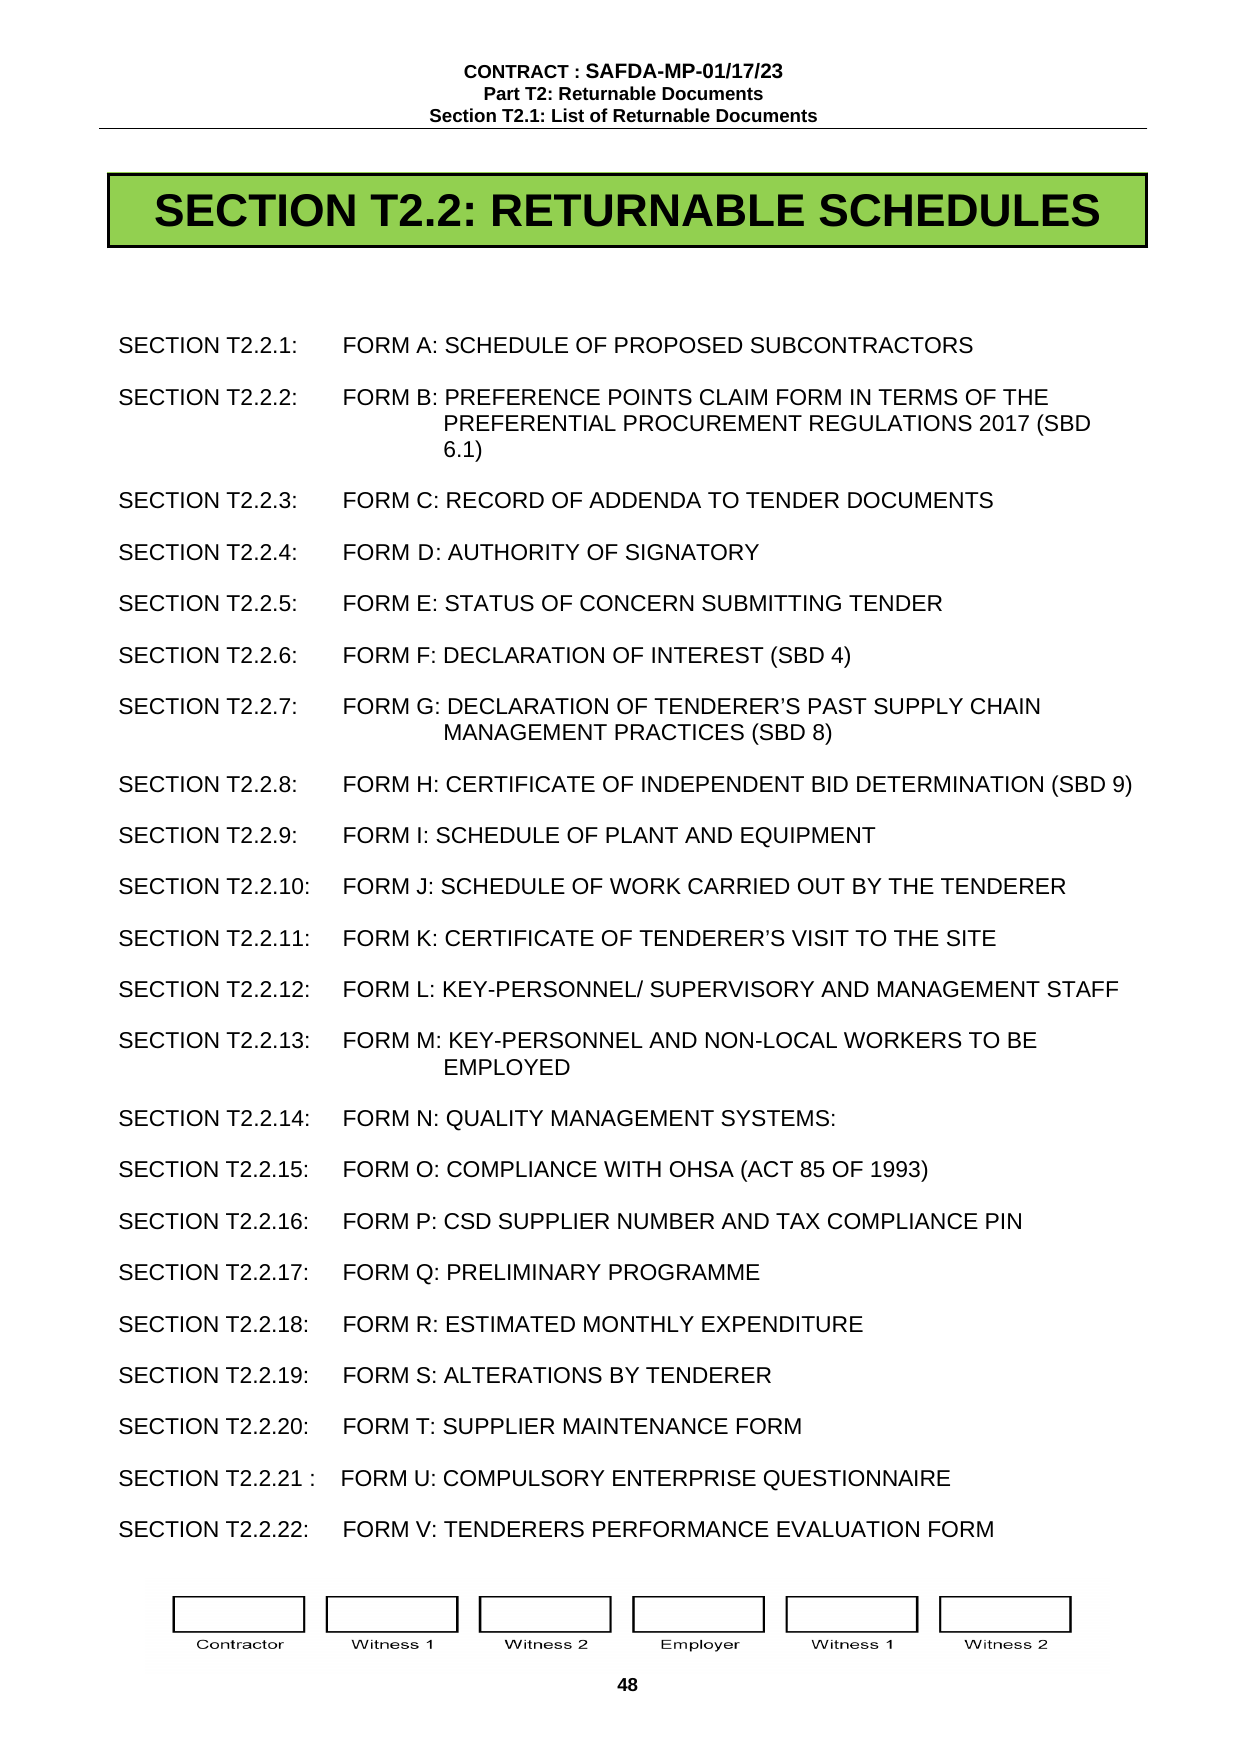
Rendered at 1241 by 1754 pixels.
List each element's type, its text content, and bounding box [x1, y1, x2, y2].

text SECTION T2.2.10: FORM J: SCHEDULE OF WORK CARRIED OUT BY THE TENDERER [118, 873, 1137, 900]
text SECTION T2.2.14: FORM N: QUALITY MANAGEMENT SYSTEMS: [118, 1105, 1137, 1131]
text SECTION T2.2.9: FORM I: SCHEDULE OF PLANT AND EQUIPMENT [118, 822, 1137, 848]
text SECTION T2.2.3: FORM C: RECORD OF ADDENDA TO TENDER DOCUMENTS [118, 487, 1137, 514]
text SECTION T2.2.12: FORM L: KEY-PERSONNEL/ SUPERVISORY AND MANAGEMENT STAFF [118, 976, 1137, 1002]
text SECTION T2.2.16: FORM P: CSD SUPPLIER NUMBER AND TAX COMPLIANCE PIN [118, 1208, 1137, 1234]
picture [144, 1578, 1111, 1674]
text SECTION T2.2.17: FORM Q: PRELIMINARY PROGRAMME [118, 1259, 1137, 1286]
text SECTION T2.2.20: FORM T: SUPPLIER MAINTENANCE FORM [118, 1413, 1137, 1439]
text SECTION T2.2.11: FORM K: CERTIFICATE OF TENDERER’S VISIT TO THE SITE [118, 925, 1137, 951]
text SECTION T2.2.2: FORM B: PREFERENCE POINTS CLAIM FORM IN TERMS OF THE PREFERENTIAL PROCUREMENT REGULATIONS 2017 (SBD 6.1) [118, 383, 1137, 462]
text SECTION T2.2.13: FORM M: KEY-PERSONNEL AND NON-LOCAL WORKERS TO BE EMPLOYED [118, 1027, 1137, 1080]
text SECTION T2.2.15: FORM O: COMPLIANCE WITH OHSA (ACT 85 OF 1993) [118, 1156, 1137, 1183]
text SECTION T2.2.22: FORM V: TENDERERS PERFORMANCE EVALUATION FORM [118, 1516, 1137, 1542]
text SECTION T2.2.5: FORM E: STATUS OF CONCERN SUBMITTING TENDER [118, 590, 1137, 617]
text RETURNABLE SCHEDULES [110, 176, 1145, 245]
text SECTION T2.2.8: FORM H: CERTIFICATE OF INDEPENDENT BID DETERMINATION (SBD 9) [118, 771, 1137, 797]
text SECTION T2.2.4: FORM D: AUTHORITY OF SIGNATORY [118, 539, 1137, 565]
text SECTION T2.2.19: FORM S: ALTERATIONS BY TENDERER [118, 1362, 1137, 1388]
text SECTION T2.2.21 : FORM U: COMPULSORY ENTERPRISE QUESTIONNAIRE [118, 1464, 1137, 1491]
text SECTION T2.2.18: FORM R: ESTIMATED MONTHLY EXPENDITURE [118, 1311, 1137, 1337]
text SECTION T2.2.6: FORM F: DECLARATION OF INTEREST (SBD 4) [118, 642, 1137, 668]
text SECTION T2.2.1: FORM A: SCHEDULE OF PROPOSED SUBCONTRACTORS [118, 332, 1137, 358]
text SECTION T2.2.7: FORM G: DECLARATION OF TENDERER’S PAST SUPPLY CHAIN MANAGEMENT PRACTICES (SBD 8) [118, 693, 1137, 746]
